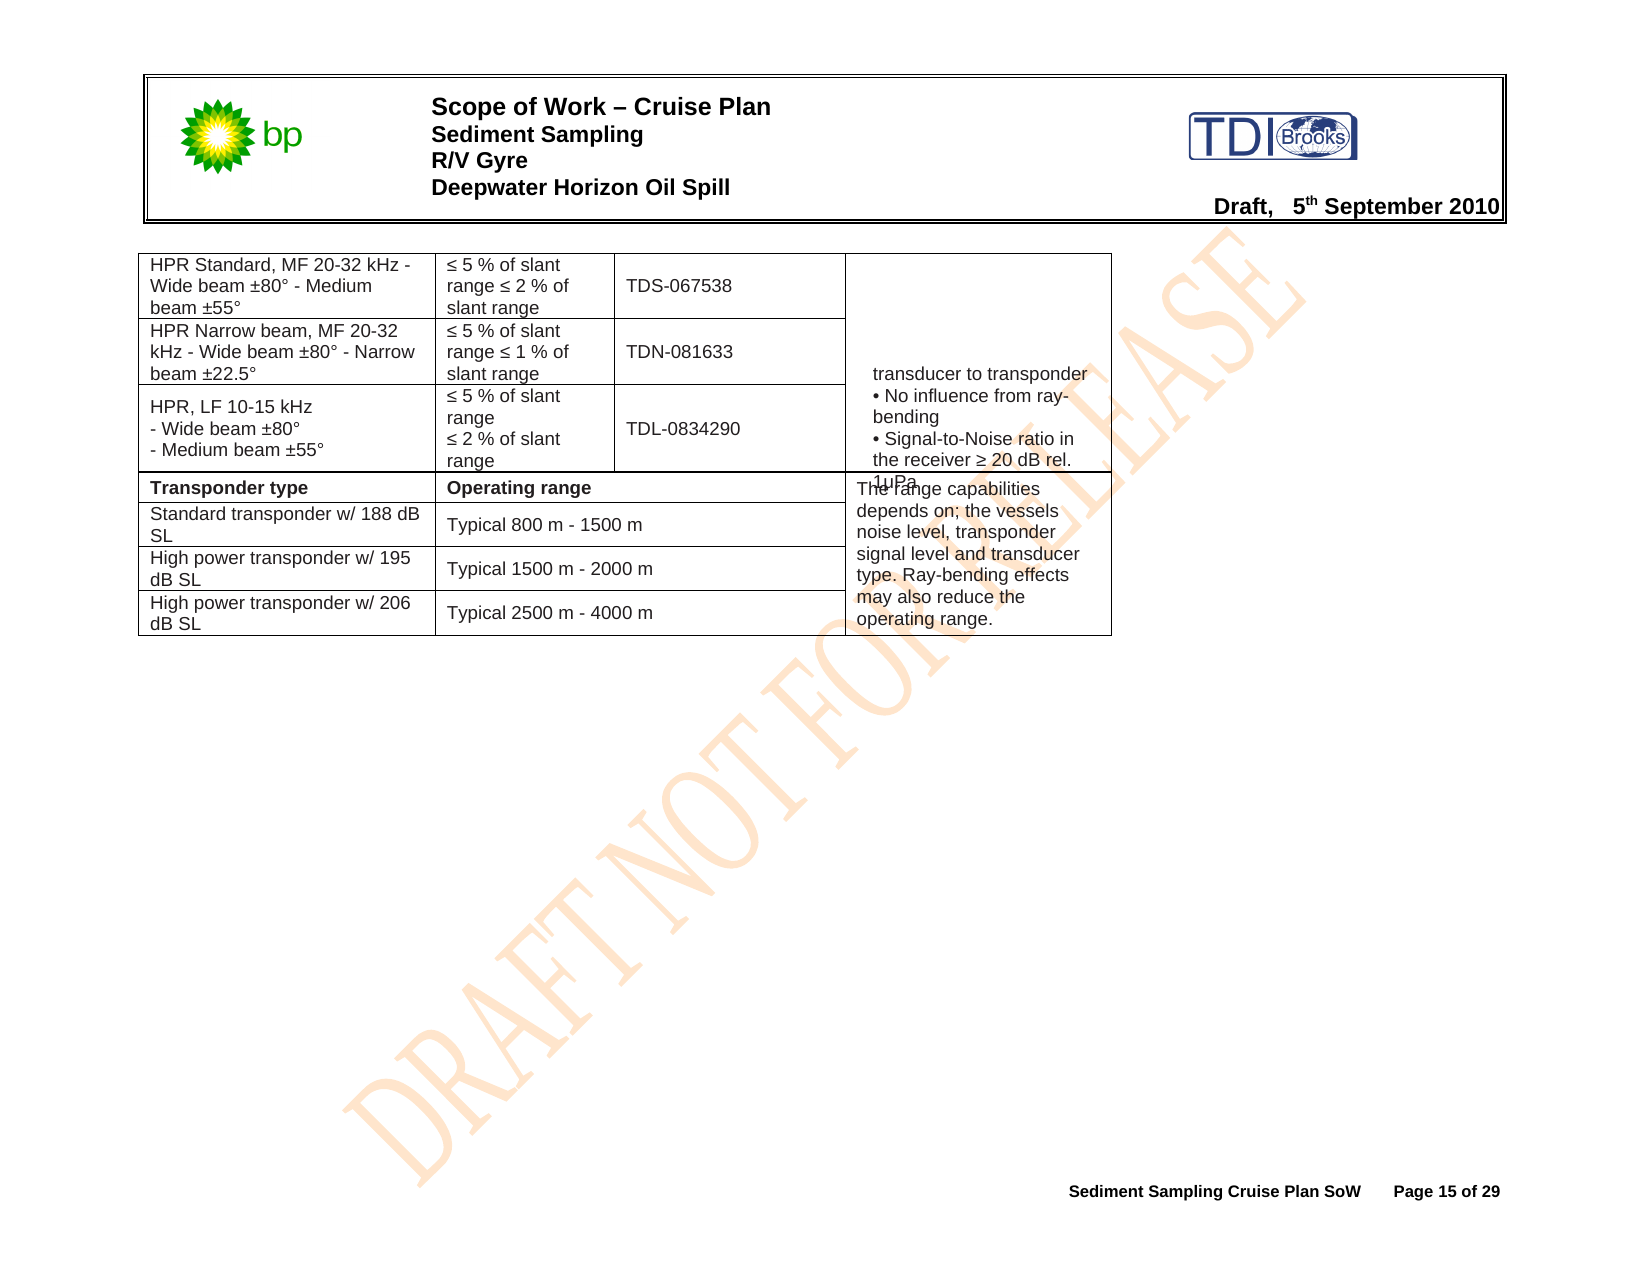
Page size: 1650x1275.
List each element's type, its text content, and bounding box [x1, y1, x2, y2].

table_cell Typical 2500 m - 4000 m [436, 591, 845, 634]
table_cell Standard transponder w/ 188 dB SL [139, 503, 435, 546]
table_cell ≤ 5 % of slant range ≤ 2 % of slant range [436, 254, 614, 318]
table_cell Typical 1500 m - 2000 m [436, 547, 845, 590]
table_cell TDS-067538 [615, 254, 845, 318]
table_cell Typical 800 m - 1500 m [436, 503, 845, 546]
table_cell HPR Narrow beam, MF 20-32 kHz - Wide beam ±80° - Narrow beam ±22.5° [139, 319, 435, 384]
table_cell HPR, LF 10-15 kHz - Wide beam ±80° - Medium beam ±55° [139, 385, 435, 471]
table_cell High power transponder w/ 195 dB SL [139, 547, 435, 590]
table_cell ≤ 5 % of slant range ≤ 2 % of slant range [436, 385, 614, 471]
table_cell Transponder type [139, 473, 435, 502]
picture [1188, 112, 1358, 160]
table_cell The range capabilities depends on; the vessels noise level, transponder signal level and transducer type. Ray-bending effects may also reduce the operating range. [846, 473, 1111, 634]
table_cell TDN-081633 [615, 319, 845, 384]
table_cell High power transponder w/ 206 dB SL [139, 591, 435, 634]
table_cell TDL-0834290 [615, 385, 845, 471]
picture [150, 80, 332, 193]
table_cell HPR Standard, MF 20-32 kHz - Wide beam ±80° - Medium beam ±55° [139, 254, 435, 318]
table_cell Operating range [436, 473, 845, 502]
table_cell ≤ 5 % of slant range ≤ 1 % of slant range [436, 319, 614, 384]
